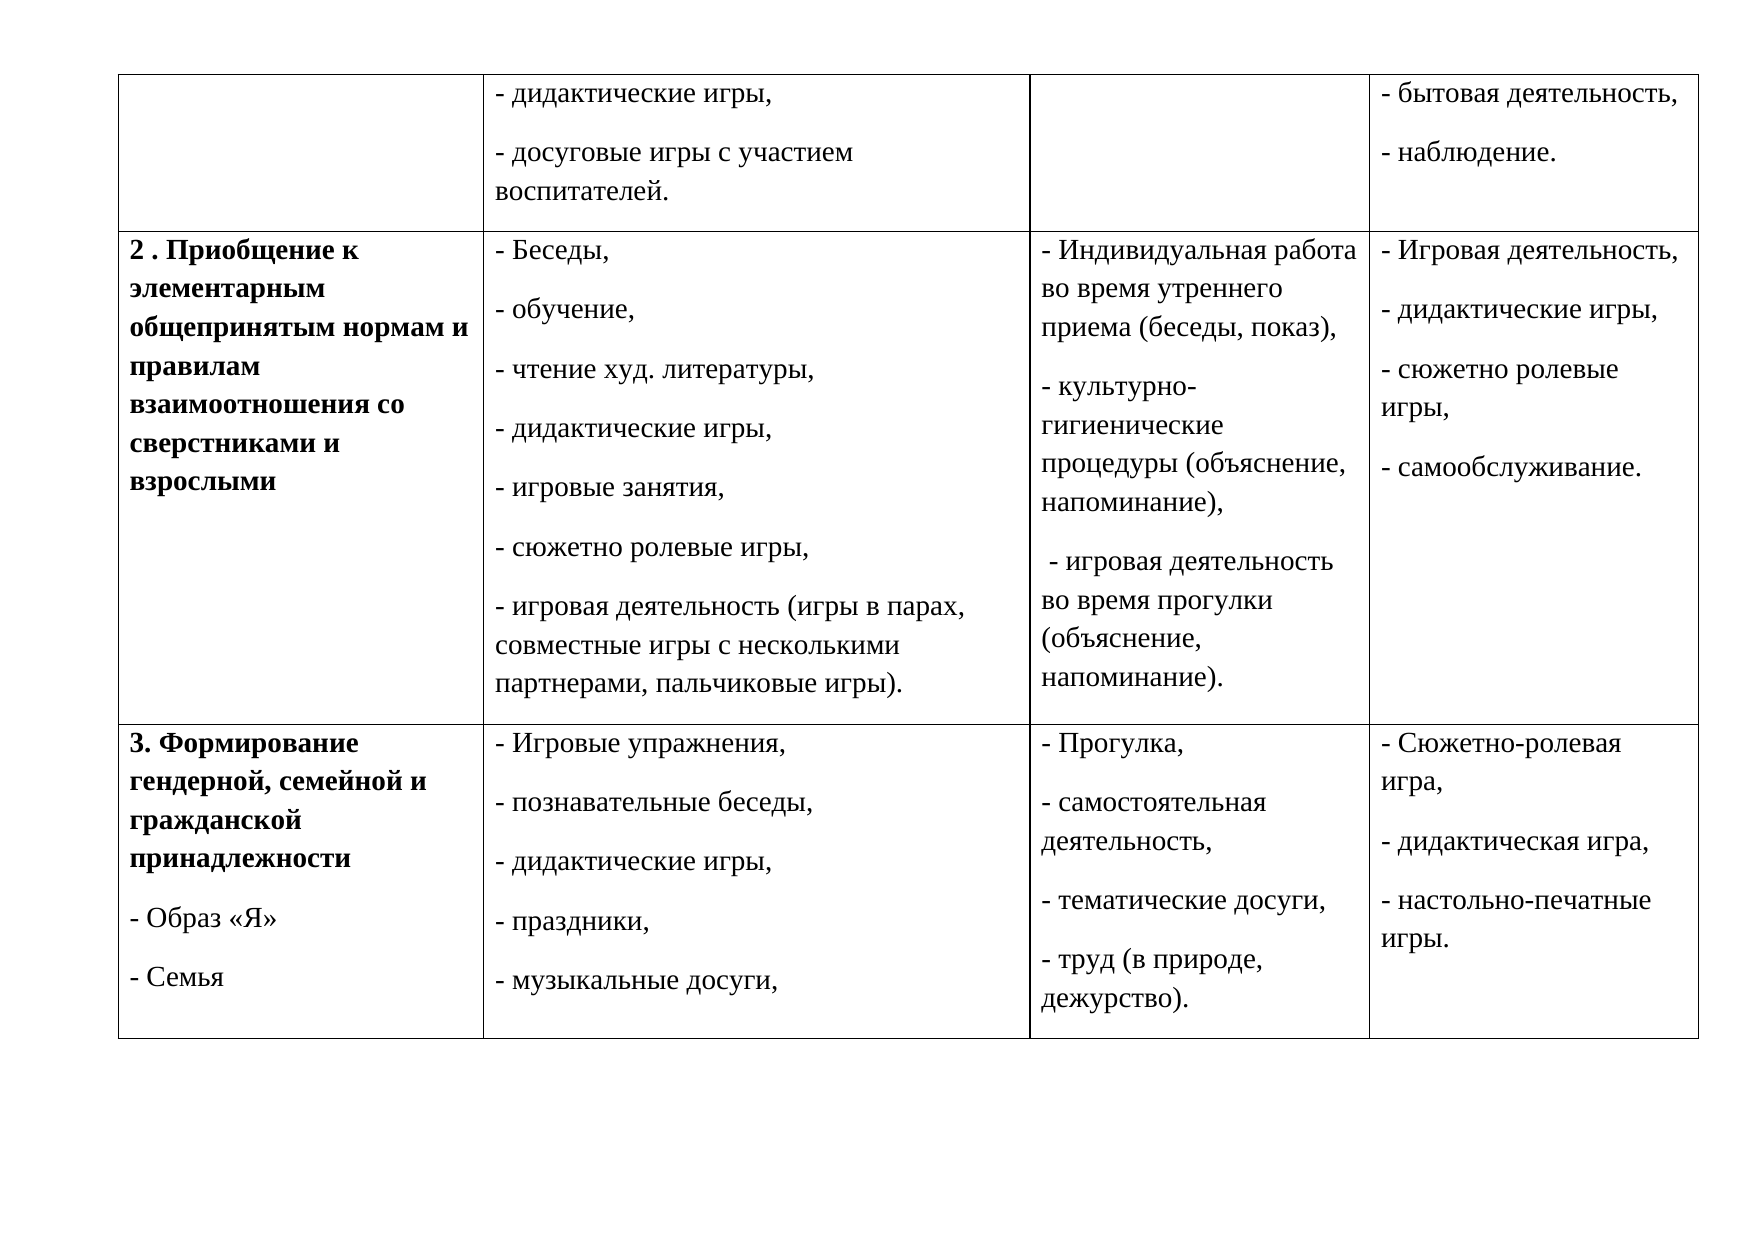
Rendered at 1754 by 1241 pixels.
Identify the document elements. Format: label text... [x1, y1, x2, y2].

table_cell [119, 725, 483, 1038]
table_cell - Игровая деятельность, - дидактические игры, - сюжетно ролевые игры, - самообслуживание. [1370, 232, 1698, 724]
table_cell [1370, 75, 1698, 231]
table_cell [1031, 725, 1369, 1038]
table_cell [484, 75, 1029, 231]
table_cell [1031, 75, 1369, 231]
table_cell - Беседы, - обучение, - чтение худ. литературы, - дидактические игры, - игровые занятия, - сюжетно ролевые игры, - игровая деятельность (игры в парах, совместные игры с несколькими партнерами, пальчиковые игры). [484, 232, 1029, 724]
table_cell - Индивидуальная работа во время утреннего приема (беседы, показ), - культурно-гигиенические процедуры (объяснение, напоминание), - игровая деятельность во время прогулки (объяснение, напоминание). [1031, 232, 1369, 724]
table_cell 2 . Приобщение к элементарным общепринятым нормам и правилам взаимоотношения со сверстниками и взрослыми [119, 232, 483, 724]
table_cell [484, 725, 1029, 1038]
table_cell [1370, 725, 1698, 1038]
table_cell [119, 75, 483, 231]
